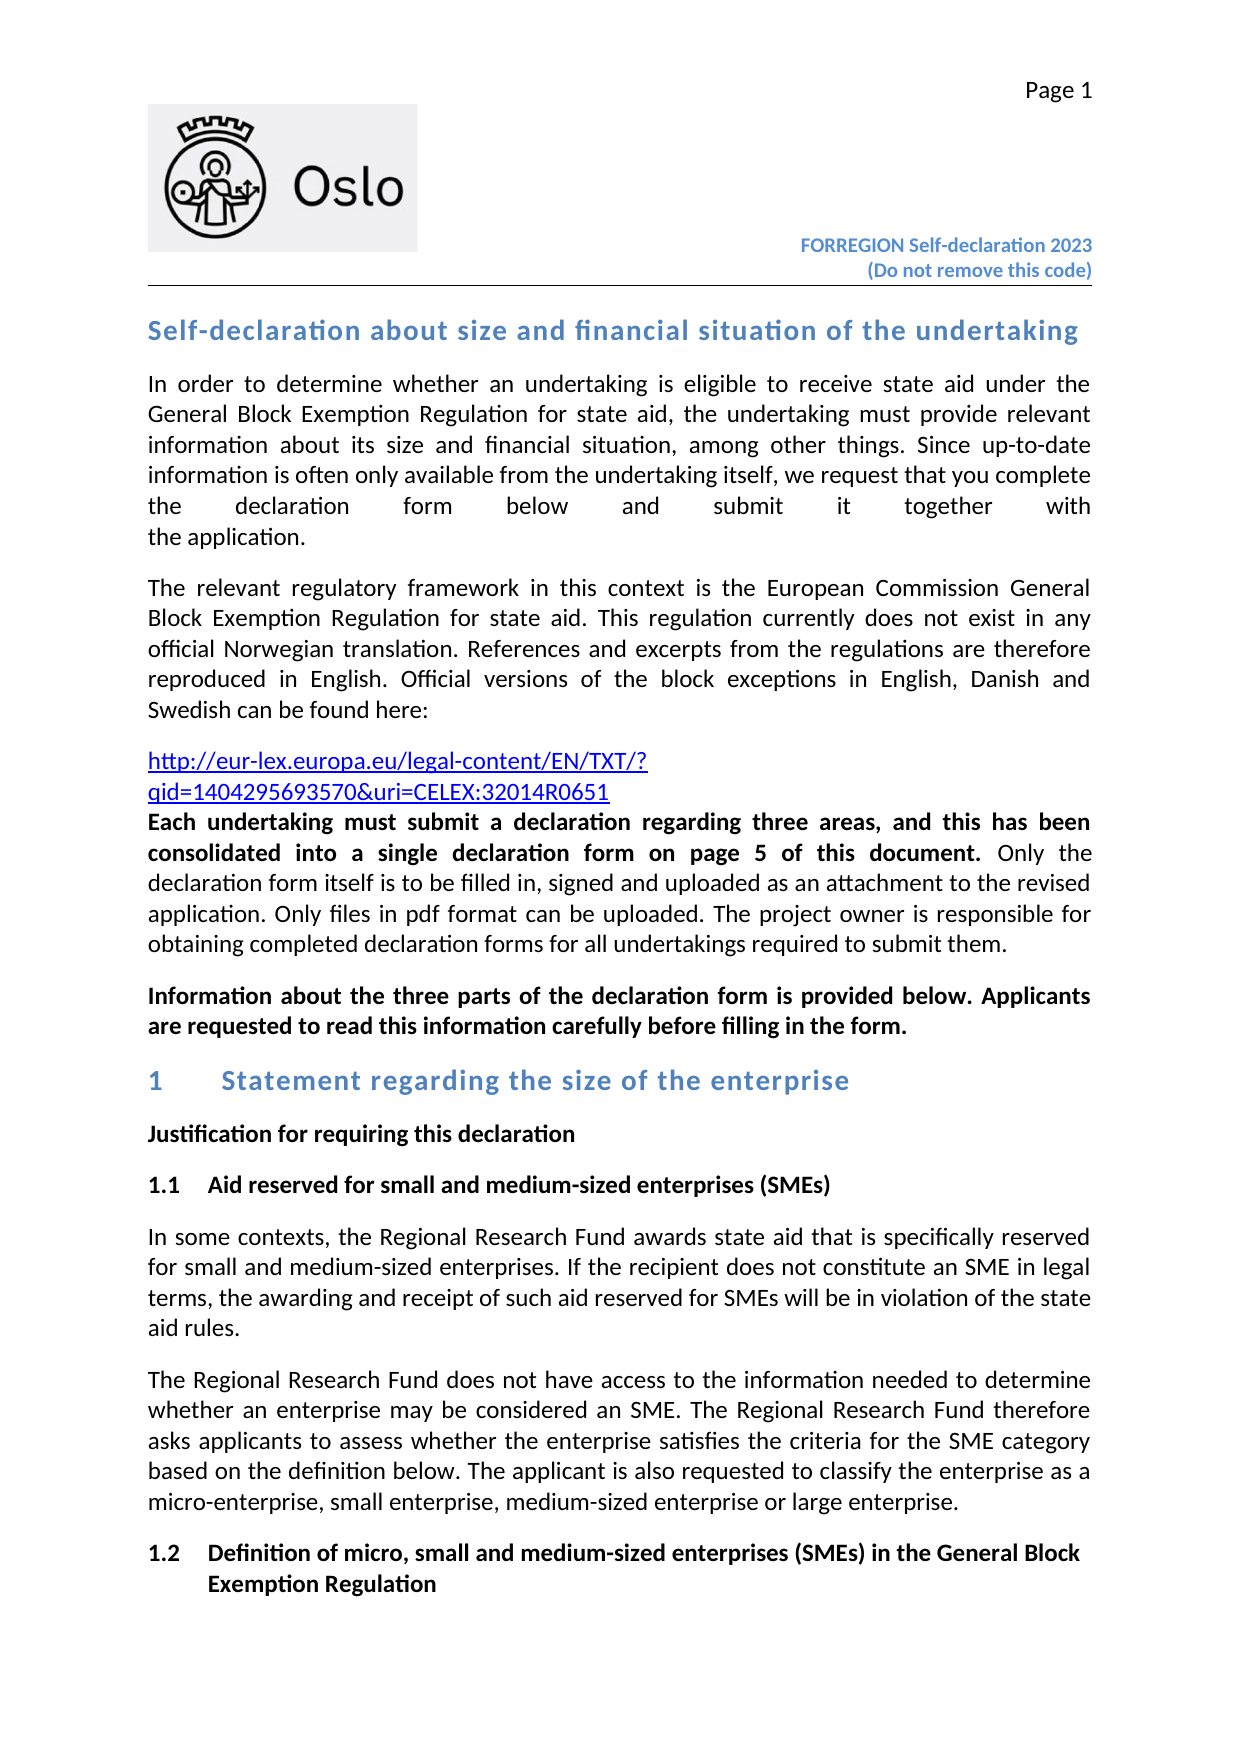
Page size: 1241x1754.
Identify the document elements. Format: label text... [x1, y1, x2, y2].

text Self-declaration about size and financial situation of the undertaking [148, 312, 1092, 347]
text Aid reserved for small and medium-sized enterprises (SMEs) [148, 1170, 1092, 1200]
text The Regional Research Fund does not have access to the information needed to determine whether an enterprise may be considered an SME. The Regional Research Fund therefore asks applicants to assess whether the enterprise satisfies the criteria for the SME category based on the definition below. The applicant is also requested to classify the enterprise as a micro-enterprise, small enterprise, medium-sized enterprise or large enterprise. [148, 1364, 1092, 1517]
text Justification for requiring this declaration [148, 1118, 1092, 1149]
text Information about the three parts of the declaration form is provided below. Applicants are requested to read this information carefully before filling in the form. [148, 980, 1092, 1041]
text The relevant regulatory framework in this context is the European Commission General Block Exemption Regulation for state aid. This regulation currently does not exist in any official Norwegian translation. References and excerpts from the regulations are therefore reproduced in English. Official versions of the block exceptions in English, Danish and Swedish can be found here: [148, 572, 1092, 725]
text http://eur-lex.europa.eu/legal-content/EN/TXT/?qid=1404295693570&uri=CELEX:32014R0651 Each undertaking must submit a declaration regarding three areas, and this has been consolidated into a single declaration form on page 5 of this document. Only the declaration form itself is to be filled in, signed and uploaded as an attachment to the revised application. Only files in pdf format can be uploaded. The project owner is responsible for obtaining completed declaration forms for all undertakings required to submit them. [148, 746, 1092, 959]
picture [147, 104, 418, 252]
text Definition of micro, small and medium-sized enterprises (SMEs) in the General Block Exemption Regulation [148, 1537, 1092, 1598]
text 1 Statement regarding the size of the enterprise [148, 1062, 1092, 1097]
text In order to determine whether an undertaking is eligible to receive state aid under the General Block Exemption Regulation for state aid, the undertaking must provide relevant information about its size and financial situation, among other things. Since up-to-date information is often only available from the undertaking itself, we request that you complete the declaration form below and submit it together with the application. [148, 368, 1092, 551]
text In some contexts, the Regional Research Fund awards state aid that is specifically reserved for small and medium-sized enterprises. If the recipient does not constitute an SME in legal terms, the awarding and receipt of such aid reserved for SMEs will be in violation of the state aid rules. [148, 1221, 1092, 1343]
